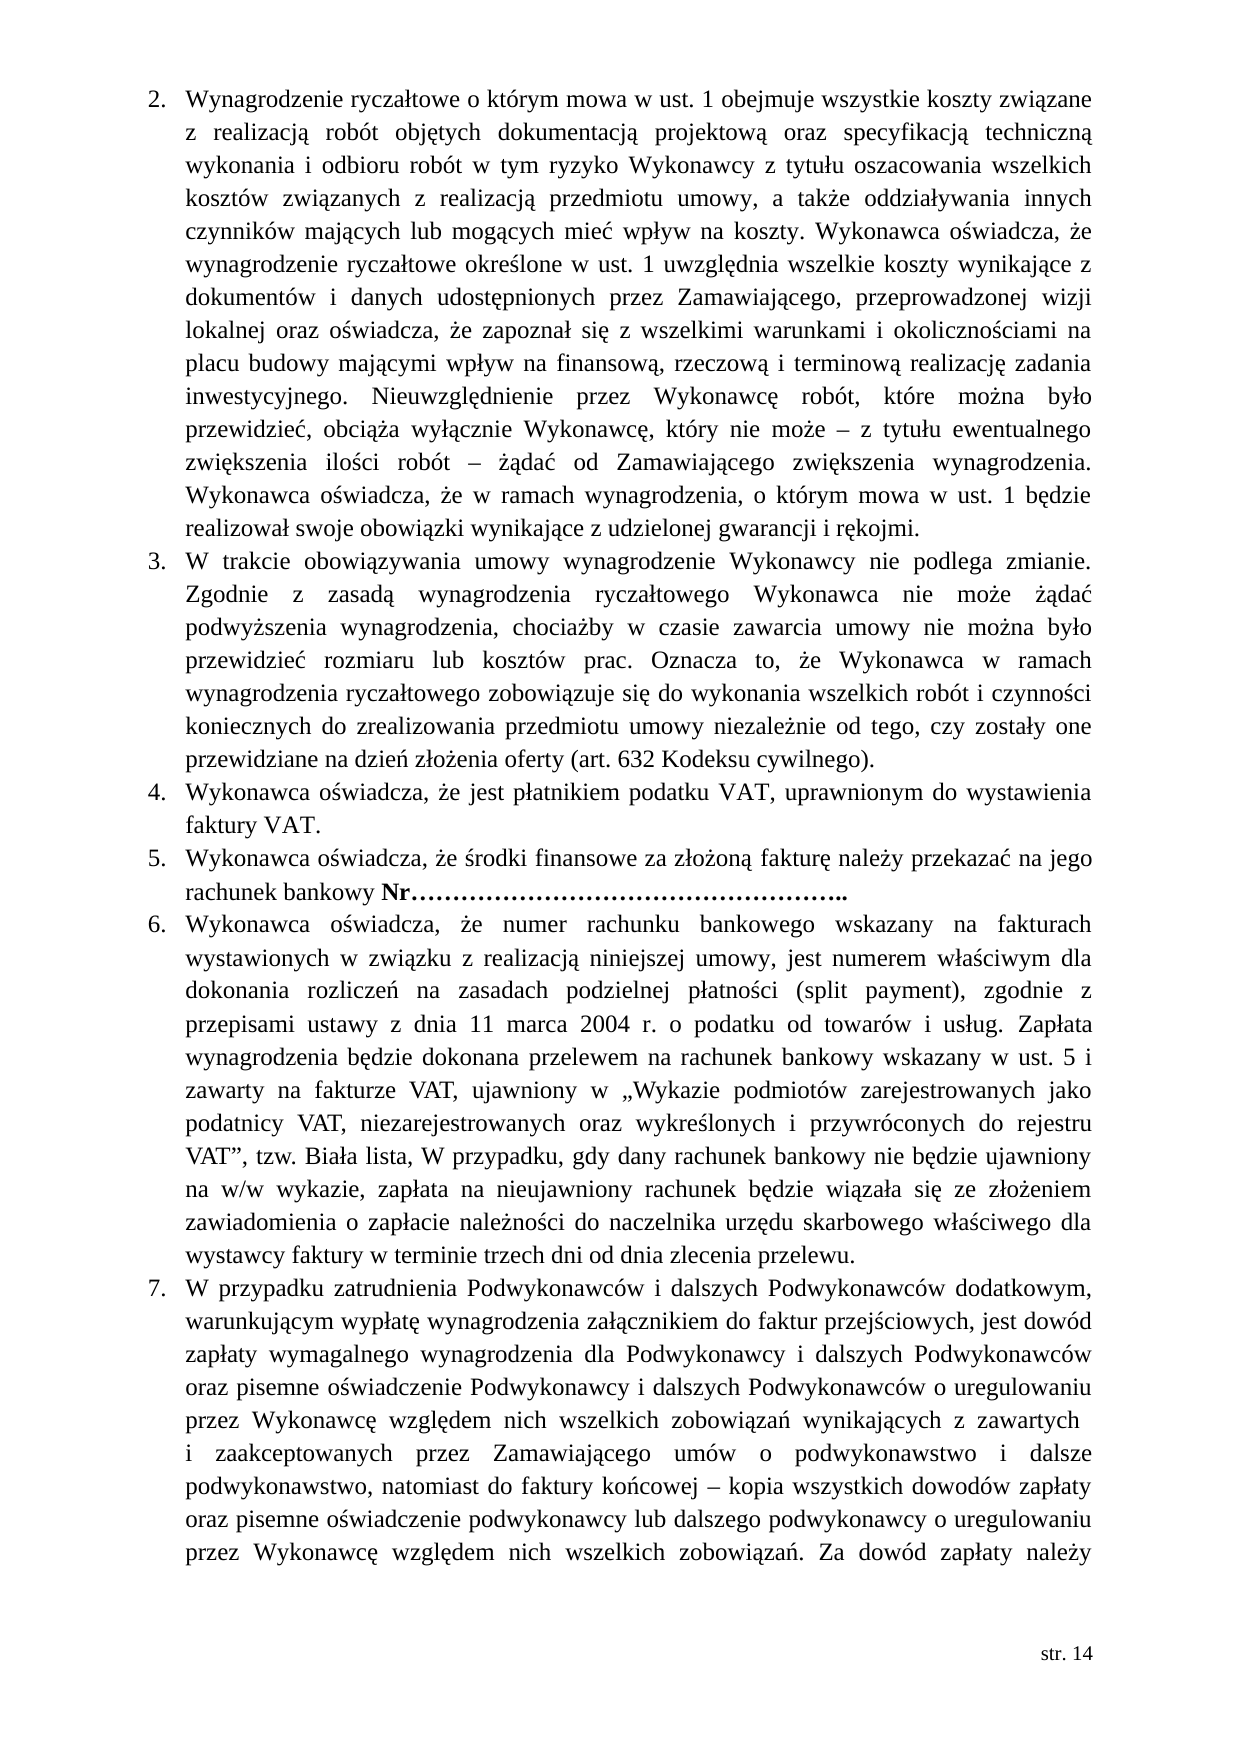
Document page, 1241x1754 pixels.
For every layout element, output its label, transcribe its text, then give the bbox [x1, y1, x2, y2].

list W trakcie obowiązywania umowy wynagrodzenie Wykonawcy nie podlega zmianie. Zgodnie z zasadą wynagrodzenia ryczałtowego Wykonawca nie może żądać podwyższenia wynagrodzenia, chociażby w czasie zawarcia umowy nie można było przewidzieć rozmiaru lub kosztów prac. Oznacza to, że Wykonawca w ramach wynagrodzenia ryczałtowego zobowiązuje się do wykonania wszelkich robót i czynności koniecznych do zrealizowania przedmiotu umowy niezależnie od tego, czy zostały one przewidziane na dzień złożenia oferty (art. 632 Kodeksu cywilnego). [148, 546, 1092, 773]
list Wykonawca oświadcza, że jest płatnikiem podatku VAT, uprawnionym do wystawienia faktury VAT. [148, 777, 1092, 839]
list Wykonawca oświadcza, że środki finansowe za złożoną fakturę należy przekazać na jego rachunek bankowy Nr…………………………………………….. [148, 843, 1092, 905]
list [148, 1273, 1092, 1566]
list Wykonawca oświadcza, że numer rachunku bankowego wskazany na fakturach wystawionych w związku z realizacją niniejszej umowy, jest numerem właściwym dla dokonania rozliczeń na zasadach podzielnej płatności (split payment), zgodnie z przepisami ustawy z dnia 11 marca 2004 r. o podatku od towarów i usług. Zapłata wynagrodzenia będzie dokonana przelewem na rachunek bankowy wskazany w ust. 5 i zawarty na fakturze VAT, ujawniony w „Wykazie podmiotów zarejestrowanych jako podatnicy VAT, niezarejestrowanych oraz wykreślonych i przywróconych do rejestru VAT”, tzw. Biała lista, W przypadku, gdy dany rachunek bankowy nie będzie ujawniony na w/w wykazie, zapłata na nieujawniony rachunek będzie wiązała się ze złożeniem zawiadomienia o zapłacie należności do naczelnika urzędu skarbowego właściwego dla wystawcy faktury w terminie trzech dni od dnia zlecenia przelewu. [148, 909, 1092, 1268]
list Wynagrodzenie ryczałtowe o którym mowa w ust. 1 obejmuje wszystkie koszty związane z realizacją robót objętych dokumentacją projektową oraz specyfikacją techniczną wykonania i odbioru robót w tym ryzyko Wykonawcy z tytułu oszacowania wszelkich kosztów związanych z realizacją przedmiotu umowy, a także oddziaływania innych czynników mających lub mogących mieć wpływ na koszty. Wykonawca oświadcza, że wynagrodzenie ryczałtowe określone w ust. 1 uwzględnia wszelkie koszty wynikające z dokumentów i danych udostępnionych przez Zamawiającego, przeprowadzonej wizji lokalnej oraz oświadcza, że zapoznał się z wszelkimi warunkami i okolicznościami na placu budowy mającymi wpływ na finansową, rzeczową i terminową realizację zadania inwestycyjnego. Nieuwzględnienie przez Wykonawcę robót, które można było przewidzieć, obciąża wyłącznie Wykonawcę, który nie może – z tytułu ewentualnego zwiększenia ilości robót – żądać od Zamawiającego zwiększenia wynagrodzenia. Wykonawca oświadcza, że w ramach wynagrodzenia, o którym mowa w ust. 1 będzie realizował swoje obowiązki wynikające z udzielonej gwarancji i rękojmi. [148, 84, 1092, 542]
